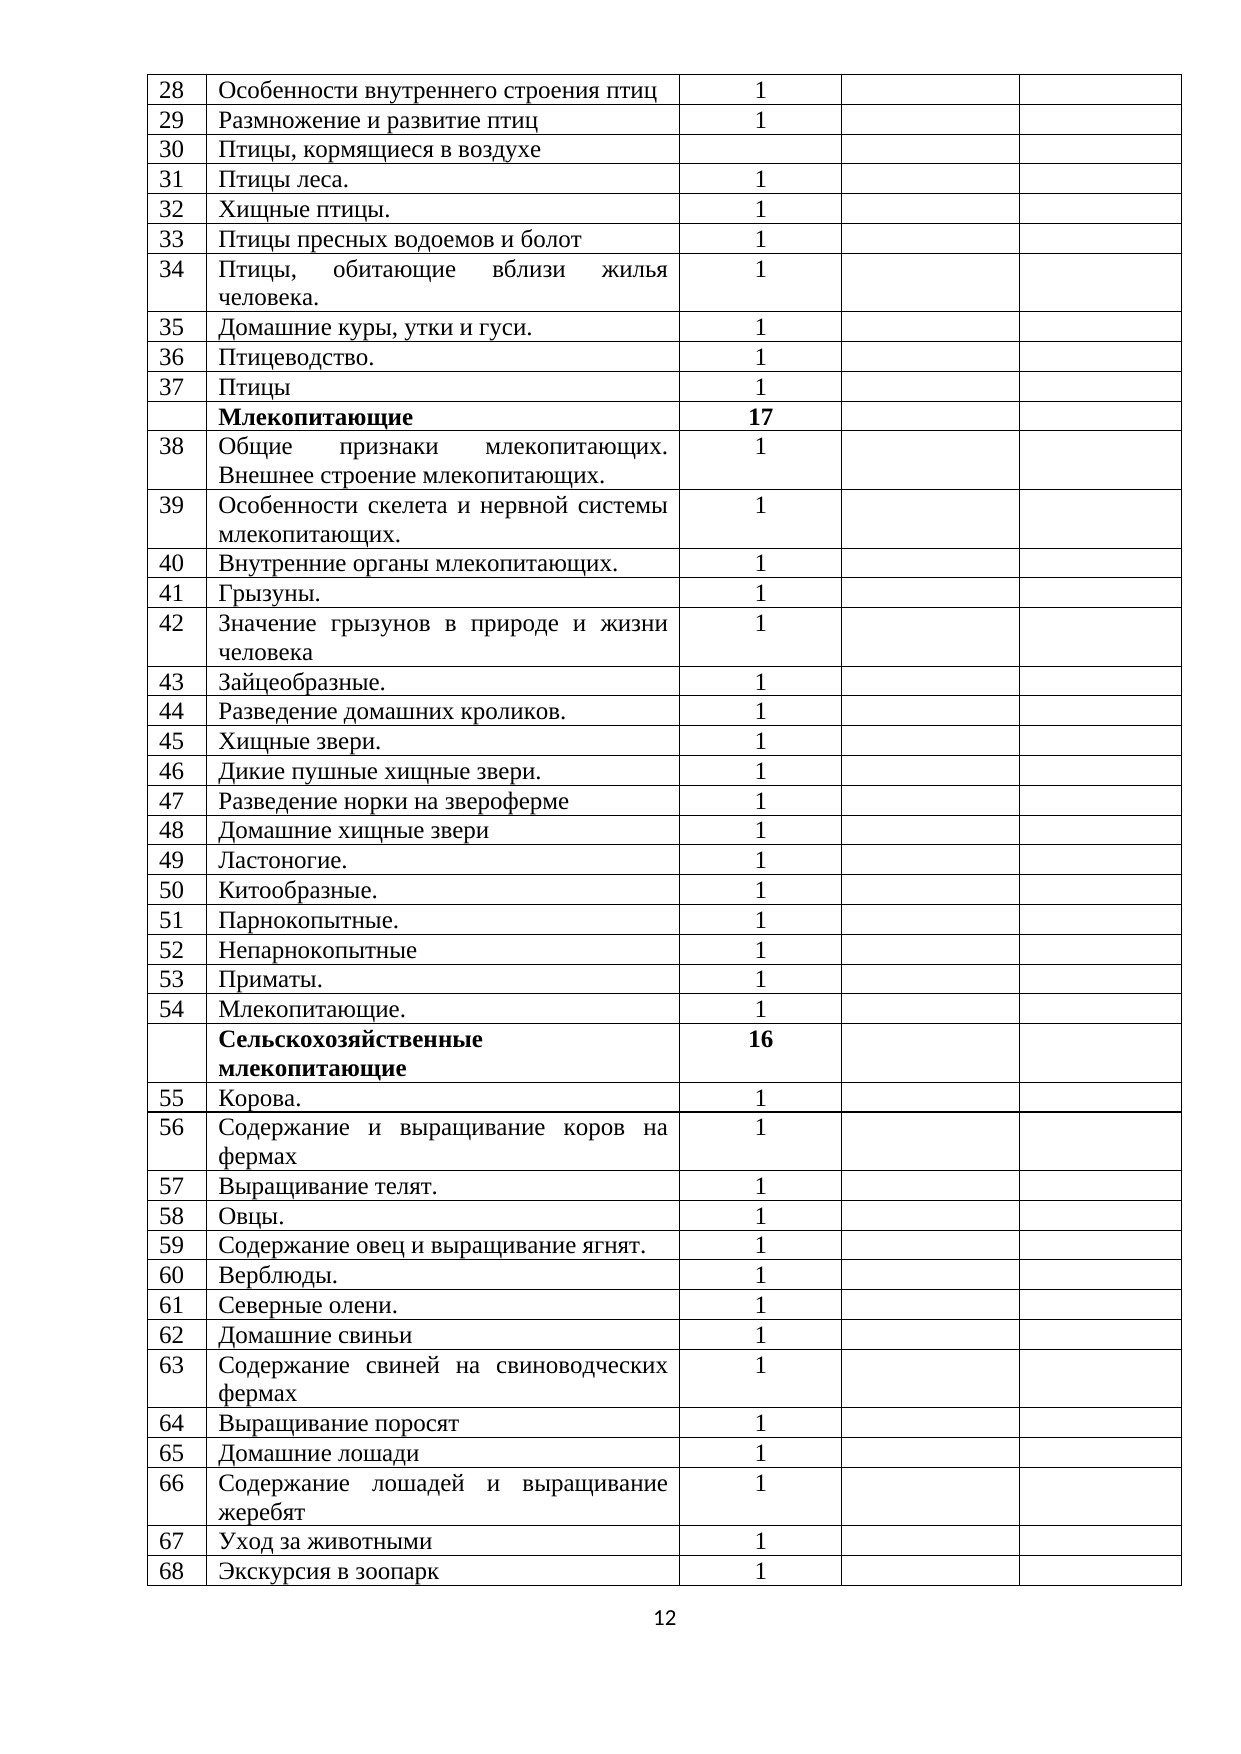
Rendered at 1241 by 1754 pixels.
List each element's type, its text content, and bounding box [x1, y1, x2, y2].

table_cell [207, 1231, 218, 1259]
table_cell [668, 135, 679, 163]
table_cell 66 [148, 1468, 206, 1525]
table_cell 1 [680, 1556, 841, 1585]
table_cell 35 [148, 312, 206, 341]
table_cell [842, 667, 1019, 695]
table_cell 1 [680, 1526, 841, 1555]
table_cell 1 [680, 1231, 841, 1259]
table_cell 1 [680, 726, 841, 755]
table_cell [842, 105, 1019, 133]
table_cell 39 [148, 490, 206, 547]
table_cell 54 [148, 994, 206, 1023]
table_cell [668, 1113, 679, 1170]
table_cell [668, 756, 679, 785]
table_cell [842, 164, 1019, 193]
table_cell [842, 1231, 1019, 1259]
table_cell [1020, 1438, 1181, 1467]
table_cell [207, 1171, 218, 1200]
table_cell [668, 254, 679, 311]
table_cell 1 [680, 1320, 841, 1349]
table_cell 57 [148, 1171, 206, 1200]
table_cell [842, 1171, 1019, 1200]
table_cell [842, 875, 1019, 904]
table_cell 1 [680, 935, 841, 963]
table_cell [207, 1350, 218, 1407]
table_cell [842, 1320, 1019, 1349]
table_cell [1020, 164, 1181, 193]
table_cell 62 [148, 1320, 206, 1349]
table_cell [842, 75, 1019, 104]
table_cell [842, 578, 1019, 607]
table_cell 1 [680, 194, 841, 223]
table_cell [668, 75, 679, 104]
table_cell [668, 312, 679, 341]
table_cell [842, 135, 1019, 163]
table_cell [1020, 726, 1181, 755]
table_cell 1 [680, 816, 841, 844]
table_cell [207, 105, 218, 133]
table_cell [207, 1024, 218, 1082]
table_cell [842, 816, 1019, 844]
table_cell 50 [148, 875, 206, 904]
table_cell [1020, 105, 1181, 133]
table_cell [842, 1083, 1019, 1111]
table_cell [842, 845, 1019, 874]
table_cell [842, 1201, 1019, 1229]
table_cell [842, 194, 1019, 223]
table_cell 1 [680, 578, 841, 607]
table_cell [1020, 1171, 1181, 1200]
table_cell 1 [680, 1468, 841, 1525]
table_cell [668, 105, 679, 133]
table_cell 1 [680, 786, 841, 814]
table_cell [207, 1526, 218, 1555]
table_cell 43 [148, 667, 206, 695]
table_cell [842, 1408, 1019, 1437]
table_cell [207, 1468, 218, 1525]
table_cell 1 [680, 845, 841, 874]
table_cell [842, 431, 1019, 489]
table_cell [842, 1113, 1019, 1170]
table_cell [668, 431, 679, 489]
table_cell [1020, 905, 1181, 934]
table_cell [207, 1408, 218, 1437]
table_cell 55 [148, 1083, 206, 1111]
table_cell 37 [148, 372, 206, 401]
table_cell 1 [680, 105, 841, 133]
table_cell 1 [680, 1083, 841, 1111]
table_cell 1 [680, 75, 841, 104]
table_cell 1 [680, 696, 841, 725]
table_cell [1020, 1320, 1181, 1349]
table_cell [1020, 875, 1181, 904]
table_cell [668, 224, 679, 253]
table_cell 67 [148, 1526, 206, 1555]
table_cell 1 [680, 342, 841, 371]
table_cell [1020, 342, 1181, 371]
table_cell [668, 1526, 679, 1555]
table_cell [842, 1438, 1019, 1467]
table_cell 68 [148, 1556, 206, 1585]
table_cell [1020, 816, 1181, 844]
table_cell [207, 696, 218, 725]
table_cell [1020, 965, 1181, 993]
table_cell [842, 786, 1019, 814]
table_cell [842, 905, 1019, 934]
table_cell 61 [148, 1290, 206, 1319]
table_cell 1 [680, 1260, 841, 1289]
table_cell [1020, 786, 1181, 814]
table_cell [1020, 1260, 1181, 1289]
table_cell [1020, 667, 1181, 695]
table_cell [1020, 696, 1181, 725]
table_cell [1020, 935, 1181, 963]
table_cell 1 [680, 875, 841, 904]
table_cell [1020, 254, 1181, 311]
table_cell 1 [680, 549, 841, 577]
table_cell 1 [680, 1201, 841, 1229]
table_cell [842, 756, 1019, 785]
table_cell 31 [148, 164, 206, 193]
table_cell 51 [148, 905, 206, 934]
table_cell 1 [680, 431, 841, 489]
table_cell [842, 608, 1019, 666]
table_cell [1020, 1290, 1181, 1319]
table_cell 53 [148, 965, 206, 993]
table_cell 1 [680, 254, 841, 311]
table_cell [1020, 1231, 1181, 1259]
table_cell [842, 1260, 1019, 1289]
table_cell 1 [680, 1171, 841, 1200]
table_cell 49 [148, 845, 206, 874]
table_cell 1 [680, 608, 841, 666]
table_cell [1020, 549, 1181, 577]
table_cell [1020, 75, 1181, 104]
table_cell 1 [680, 312, 841, 341]
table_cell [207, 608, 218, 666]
table_cell 40 [148, 549, 206, 577]
table_cell 1 [680, 1290, 841, 1319]
table_cell 65 [148, 1438, 206, 1467]
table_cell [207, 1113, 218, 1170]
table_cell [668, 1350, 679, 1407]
table_cell 32 [148, 194, 206, 223]
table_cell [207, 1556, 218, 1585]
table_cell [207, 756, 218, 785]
table_cell 1 [680, 965, 841, 993]
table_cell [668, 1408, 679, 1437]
table_cell 64 [148, 1408, 206, 1437]
table_cell 63 [148, 1350, 206, 1407]
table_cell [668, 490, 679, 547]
table_cell [1020, 994, 1181, 1023]
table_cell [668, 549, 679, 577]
table_cell 1 [680, 1113, 841, 1170]
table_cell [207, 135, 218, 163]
table_cell [1020, 1113, 1181, 1170]
table_cell [842, 254, 1019, 311]
table_cell 1 [680, 224, 841, 253]
table_cell 1 [680, 1350, 841, 1407]
table_cell [1020, 1468, 1181, 1525]
table_cell 30 [148, 135, 206, 163]
table_cell 56 [148, 1113, 206, 1170]
table_cell [1020, 1350, 1181, 1407]
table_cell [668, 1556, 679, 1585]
table_cell [1020, 1526, 1181, 1555]
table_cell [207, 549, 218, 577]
table_cell 60 [148, 1260, 206, 1289]
table_cell [842, 490, 1019, 547]
table_cell [842, 224, 1019, 253]
table_cell [1020, 1024, 1181, 1082]
table_cell [842, 1526, 1019, 1555]
table_cell 34 [148, 254, 206, 311]
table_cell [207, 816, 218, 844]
table_cell 41 [148, 578, 206, 607]
table_cell 1 [680, 994, 841, 1023]
table_cell 1 [680, 756, 841, 785]
table_cell [842, 402, 1019, 430]
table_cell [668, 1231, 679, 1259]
table_cell [842, 1350, 1019, 1407]
table_cell [842, 696, 1019, 725]
table_cell 1 [680, 1438, 841, 1467]
table_cell [842, 726, 1019, 755]
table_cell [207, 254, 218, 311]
table_cell 44 [148, 696, 206, 725]
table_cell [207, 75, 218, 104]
table_cell 29 [148, 105, 206, 133]
table_cell [148, 402, 206, 430]
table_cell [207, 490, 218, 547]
table_cell [1020, 578, 1181, 607]
table_cell [1020, 135, 1181, 163]
table_cell 38 [148, 431, 206, 489]
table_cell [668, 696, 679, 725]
table_cell [842, 372, 1019, 401]
table_cell 1 [680, 490, 841, 547]
table_cell [1020, 402, 1181, 430]
table_cell [680, 135, 841, 163]
table_cell 47 [148, 786, 206, 814]
table_cell 36 [148, 342, 206, 371]
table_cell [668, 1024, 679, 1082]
table_cell [842, 549, 1019, 577]
table_cell 52 [148, 935, 206, 963]
table_cell 58 [148, 1201, 206, 1229]
table_cell 1 [680, 905, 841, 934]
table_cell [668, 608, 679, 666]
table_cell 1 [680, 164, 841, 193]
table_cell 45 [148, 726, 206, 755]
table_cell 48 [148, 816, 206, 844]
table_cell 16 [680, 1024, 841, 1082]
table_cell 33 [148, 224, 206, 253]
table_cell [1020, 431, 1181, 489]
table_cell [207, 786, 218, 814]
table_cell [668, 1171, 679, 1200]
table_cell [842, 965, 1019, 993]
table_cell [1020, 1556, 1181, 1585]
table_cell [842, 1556, 1019, 1585]
table_cell 1 [680, 1408, 841, 1437]
table_cell [148, 1024, 206, 1082]
table_cell [842, 342, 1019, 371]
table_cell 28 [148, 75, 206, 104]
table_cell [842, 935, 1019, 963]
table_cell 17 [680, 402, 841, 430]
table_cell [1020, 1083, 1181, 1111]
table_cell 1 [680, 667, 841, 695]
table_cell [1020, 1408, 1181, 1437]
table_cell [1020, 372, 1181, 401]
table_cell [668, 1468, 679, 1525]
table_cell [842, 312, 1019, 341]
table_cell 59 [148, 1231, 206, 1259]
table_cell [1020, 756, 1181, 785]
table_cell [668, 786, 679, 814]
table_cell [1020, 194, 1181, 223]
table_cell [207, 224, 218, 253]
table_cell [1020, 845, 1181, 874]
table_cell [1020, 312, 1181, 341]
table_cell 46 [148, 756, 206, 785]
table_cell [1020, 490, 1181, 547]
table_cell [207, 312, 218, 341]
table_cell 42 [148, 608, 206, 666]
table_cell [842, 1024, 1019, 1082]
table_cell [1020, 224, 1181, 253]
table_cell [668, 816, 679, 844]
table_cell [842, 1290, 1019, 1319]
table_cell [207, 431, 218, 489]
table_cell [842, 1468, 1019, 1525]
table_cell 1 [680, 372, 841, 401]
table_cell [842, 994, 1019, 1023]
table_cell [1020, 1201, 1181, 1229]
table_cell [1020, 608, 1181, 666]
